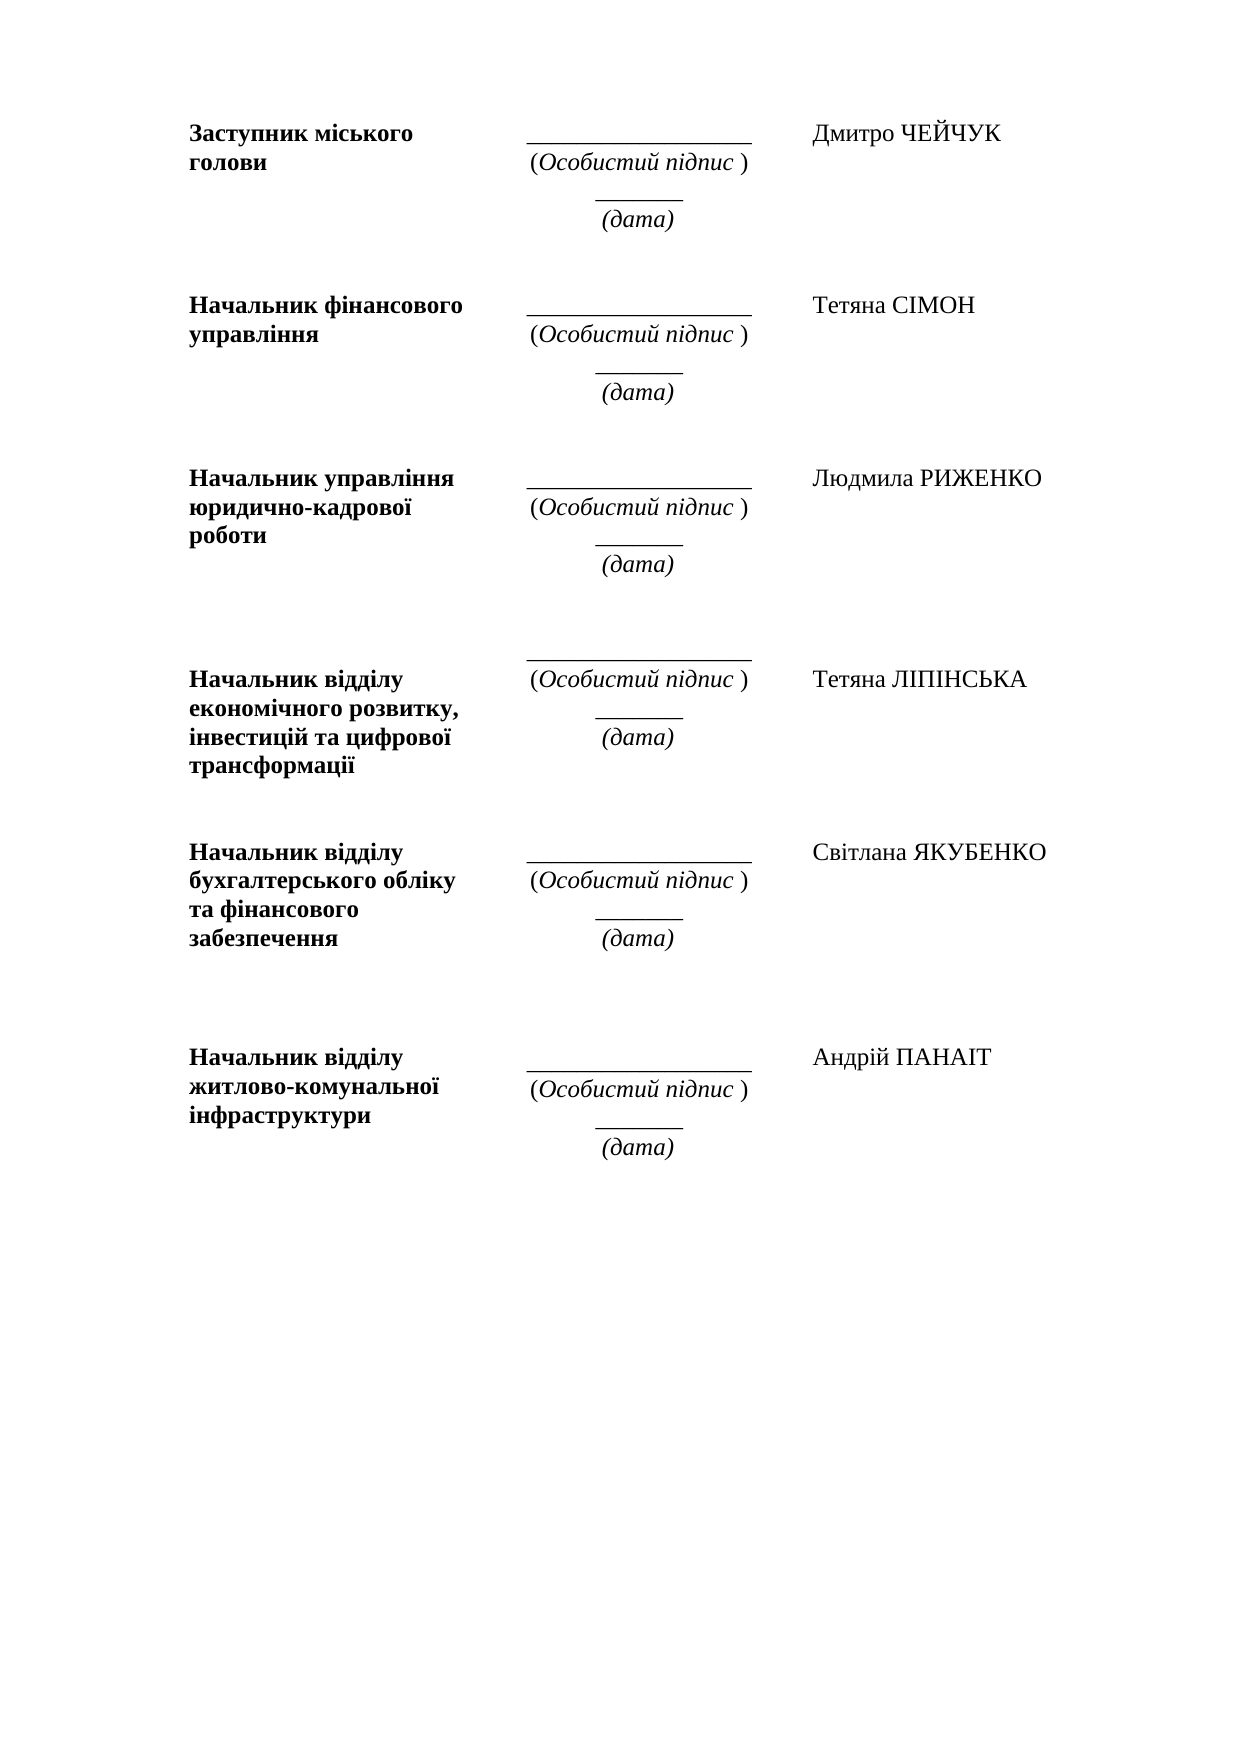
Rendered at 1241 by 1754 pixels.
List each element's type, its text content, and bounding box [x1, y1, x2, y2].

table_header Дмитро ЧЕЙЧУК Тетяна СІМОН [801, 118, 1181, 463]
table_header Андрій ПАНАІТ [801, 1014, 1181, 1164]
table_cell Людмила РИЖЕНКО [801, 463, 1181, 636]
table_header __________________ (Особистий підпис ) _______ (дата) __________________ (Особистий підпис ) _______ (дата) [477, 118, 801, 463]
table_cell __________________ (Особистий підпис ) _______ (дата) __________________ (Особистий підпис ) _______ (дата) [477, 636, 801, 981]
table_cell __________________ (Особистий підпис ) _______ (дата) [477, 463, 801, 636]
table_cell Начальник відділу економічного розвитку, інвестицій та цифрової трансформації Начальник відділу бухгалтерського обліку та фінансового забезпечення [178, 636, 477, 981]
table_header Начальник відділу житлово-комунальної інфраструктури [178, 1014, 477, 1164]
table_cell Начальник управління юридично-кадрової роботи [178, 463, 477, 636]
table_header Заступник міського голови Начальник фінансового управління [178, 118, 477, 463]
table_header __________________ (Особистий підпис ) _______ (дата) [477, 1014, 801, 1164]
table_cell Тетяна ЛІПІНСЬКА Світлана ЯКУБЕНКО [801, 636, 1181, 981]
